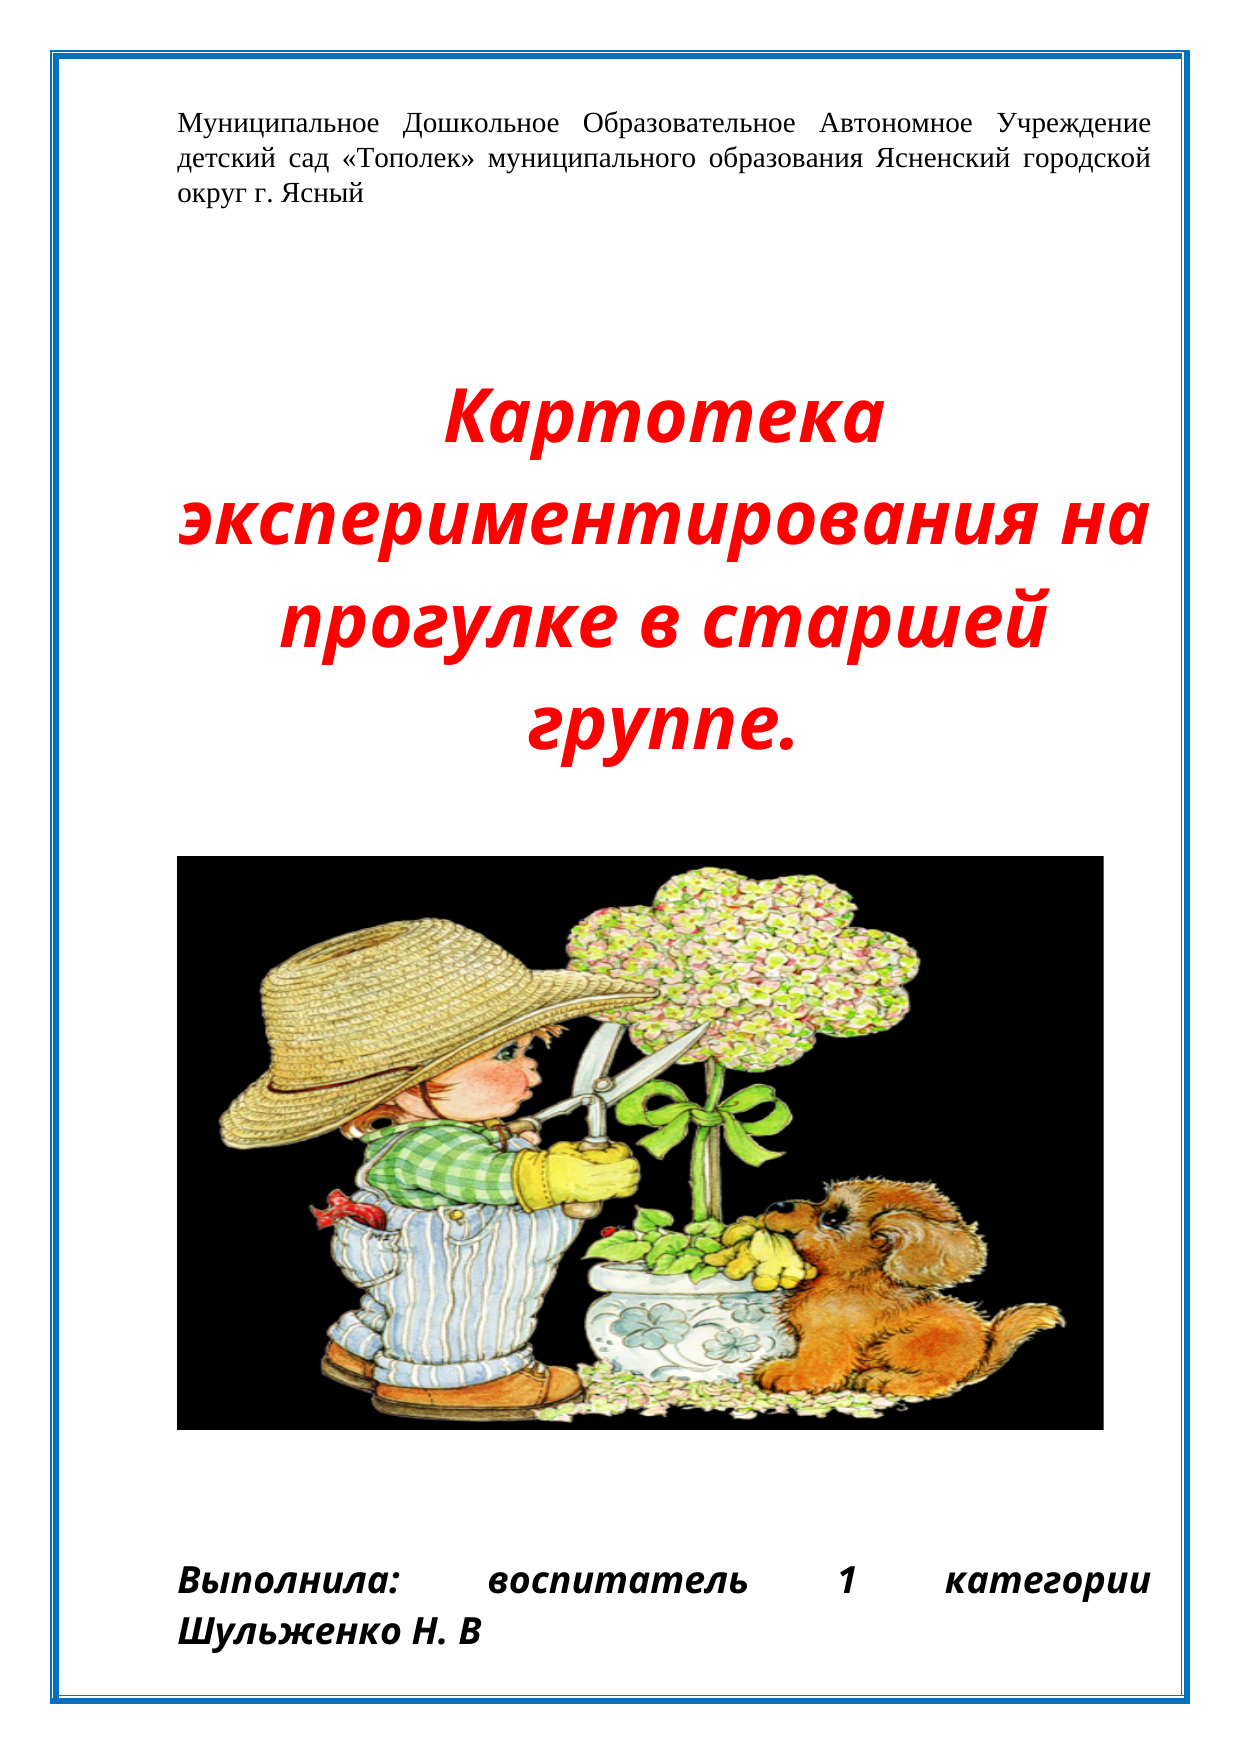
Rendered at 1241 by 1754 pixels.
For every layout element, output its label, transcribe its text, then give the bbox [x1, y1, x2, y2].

text Картотека экспериментирования на прогулке в старшей группе. [177, 362, 1152, 771]
text Муниципальное Дошкольное Образовательное Автономное Учреждение детский сад «Тополек» муниципального образования Ясненский городской округ г. Ясный [177, 103, 1152, 209]
picture [177, 856, 1104, 1430]
text Выполнила: воспитатель 1 категории Шульженко Н. В [177, 1553, 1152, 1655]
